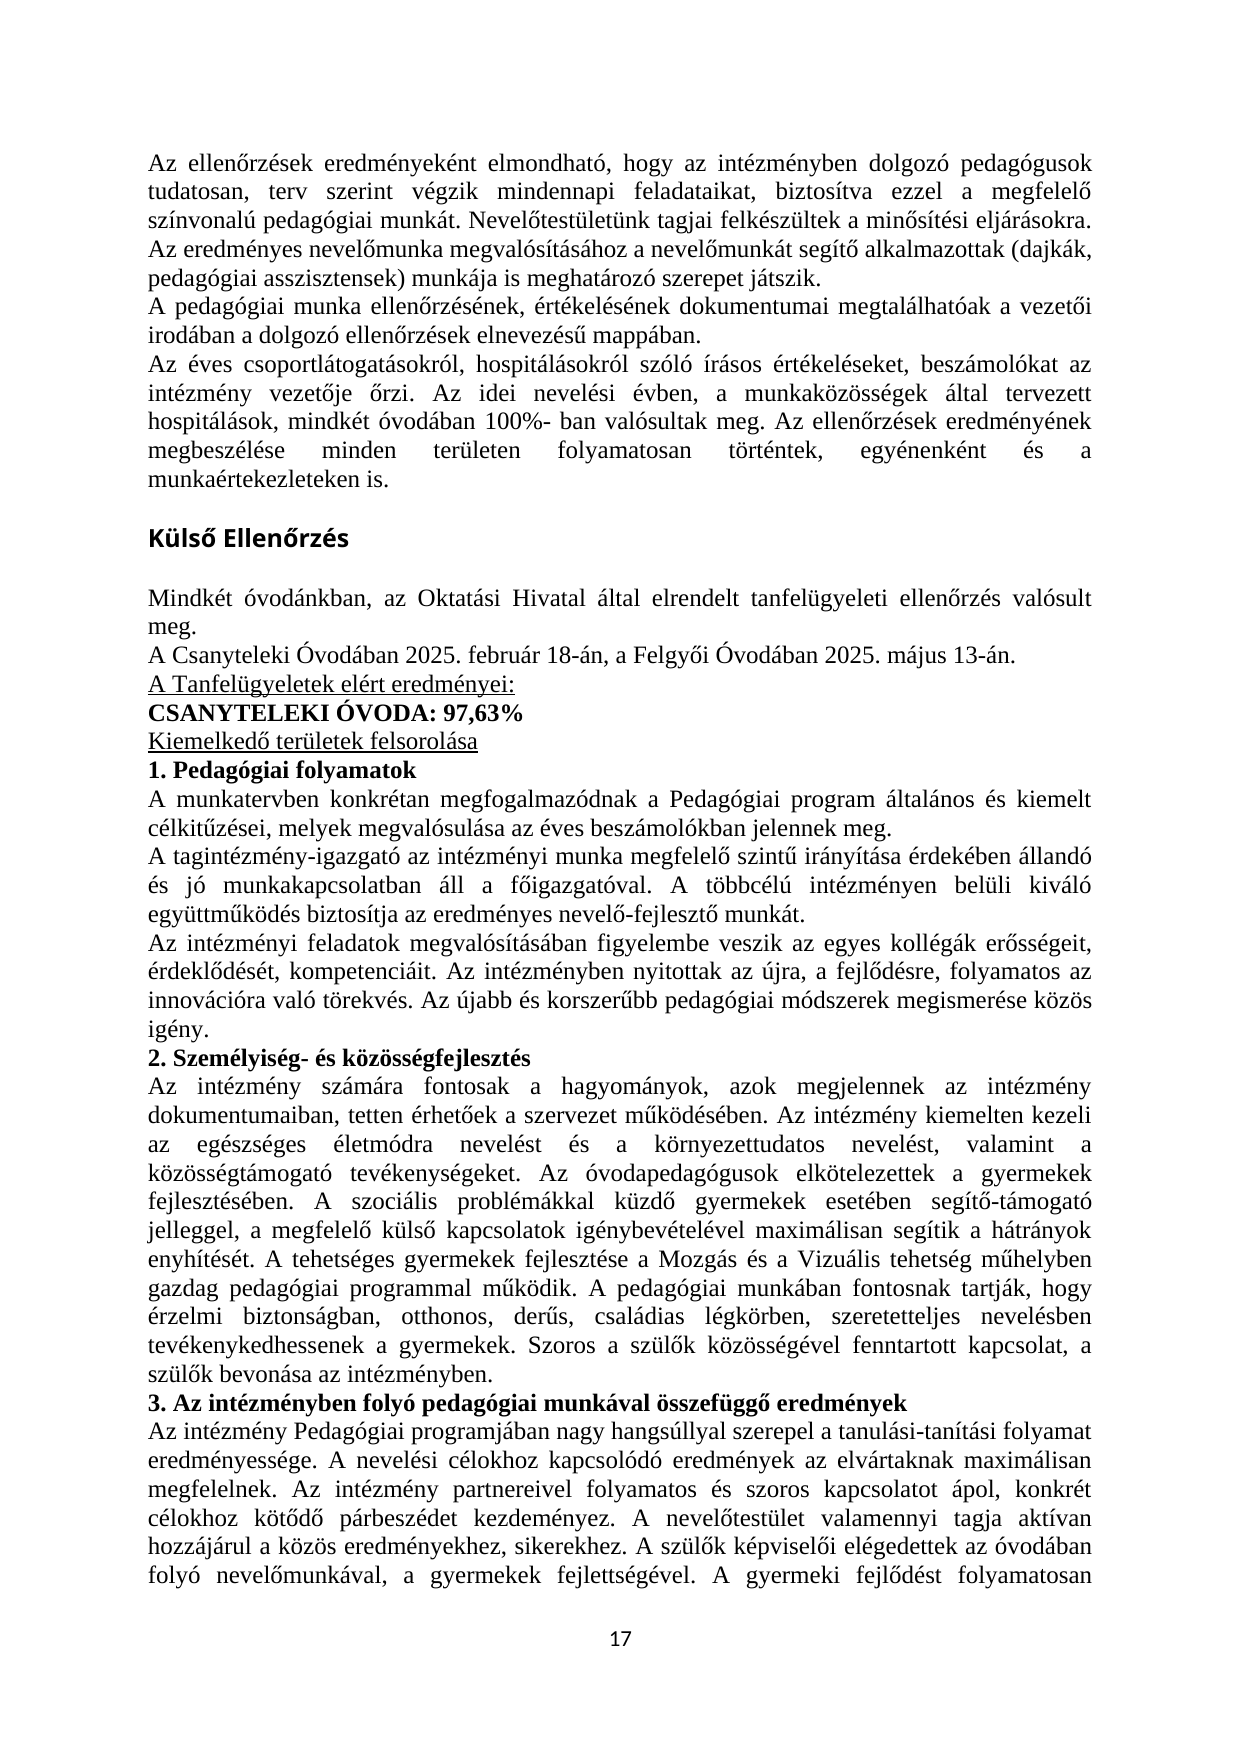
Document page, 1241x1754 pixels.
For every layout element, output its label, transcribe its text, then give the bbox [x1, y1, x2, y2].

text A tagintézmény-igazgató az intézményi munka megfelelő szintű irányítása érdekében állandó és jó munkakapcsolatban áll a főigazgatóval. A többcélú intézményen belüli kiváló együttműködés biztosítja az eredményes nevelő-fejlesztő munkát. [148, 841, 1093, 928]
text 2. Személyiség- és közösségfejlesztés [148, 1043, 1093, 1071]
subtitle Külső Ellenőrzés [148, 521, 1093, 555]
text A munkatervben konkrétan megfogalmazódnak a Pedagógiai program általános és kiemelt célkitűzései, melyek megvalósulása az éves beszámolókban jelennek meg. [148, 784, 1093, 841]
text Az éves csoportlátogatásokról, hospitálásokról szóló írásos értékeléseket, beszámolókat az intézmény vezetője őrzi. Az idei nevelési évben, a munkaközösségek által tervezett hospitálások, mindkét óvodában 100%- ban valósultak meg. Az ellenőrzések eredményének megbeszélése minden területen folyamatosan történtek, egyénenként és a munkaértekezleteken is. [148, 349, 1093, 493]
text Mindkét óvodánkban, az Oktatási Hivatal által elrendelt tanfelügyeleti ellenőrzés valósult meg. [148, 583, 1093, 640]
text 1. Pedagógiai folyamatok [148, 755, 1093, 784]
text Az intézmény számára fontosak a hagyományok, azok megjelennek az intézmény dokumentumaiban, tetten érhetőek a szervezet működésében. Az intézmény kiemelten kezeli az egészséges életmódra nevelést és a környezettudatos nevelést, valamint a közösségtámogató tevékenységeket. Az óvodapedagógusok elkötelezettek a gyermekek fejlesztésében. A szociális problémákkal küzdő gyermekek esetében segítő-támogató jelleggel, a megfelelő külső kapcsolatok igénybevételével maximálisan segítik a hátrányok enyhítését. A tehetséges gyermekek fejlesztése a Mozgás és a Vizuális tehetség műhelyben gazdag pedagógiai programmal működik. A pedagógiai munkában fontosnak tartják, hogy érzelmi biztonságban, otthonos, derűs, családias légkörben, szeretetteljes nevelésben tevékenykedhessenek a gyermekek. Szoros a szülők közösségével fenntartott kapcsolat, a szülők bevonása az intézményben. [148, 1071, 1093, 1388]
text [148, 1416, 1093, 1589]
text Az ellenőrzések eredményeként elmondható, hogy az intézményben dolgozó pedagógusok tudatosan, terv szerint végzik mindennapi feladataikat, biztosítva ezzel a megfelelő színvonalú pedagógiai munkát. Nevelőtestületünk tagjai felkészültek a minősítési eljárásokra. Az eredményes nevelőmunka megvalósításához a nevelőmunkát segítő alkalmazottak (dajkák, pedagógiai asszisztensek) munkája is meghatározó szerepet játszik. [148, 148, 1093, 291]
text A Tanfelügyeletek elért eredményei: [148, 669, 1093, 698]
text Az intézményi feladatok megvalósításában figyelembe veszik az egyes kollégák erősségeit, érdeklődését, kompetenciáit. Az intézményben nyitottak az újra, a fejlődésre, folyamatos az innovációra való törekvés. Az újabb és korszerűbb pedagógiai módszerek megismerése közös igény. [148, 928, 1093, 1043]
text CSANYTELEKI ÓVODA: 97,63% [148, 698, 1093, 726]
text A Csanyteleki Óvodában 2025. február 18-án, a Felgyői Óvodában 2025. május 13-án. [148, 640, 1093, 669]
text A pedagógiai munka ellenőrzésének, értékelésének dokumentumai megtalálhatóak a vezetői irodában a dolgozó ellenőrzések elnevezésű mappában. [148, 291, 1093, 349]
text Kiemelkedő területek felsorolása [148, 726, 1093, 755]
text 3. Az intézményben folyó pedagógiai munkával összefüggő eredmények [148, 1388, 1093, 1416]
